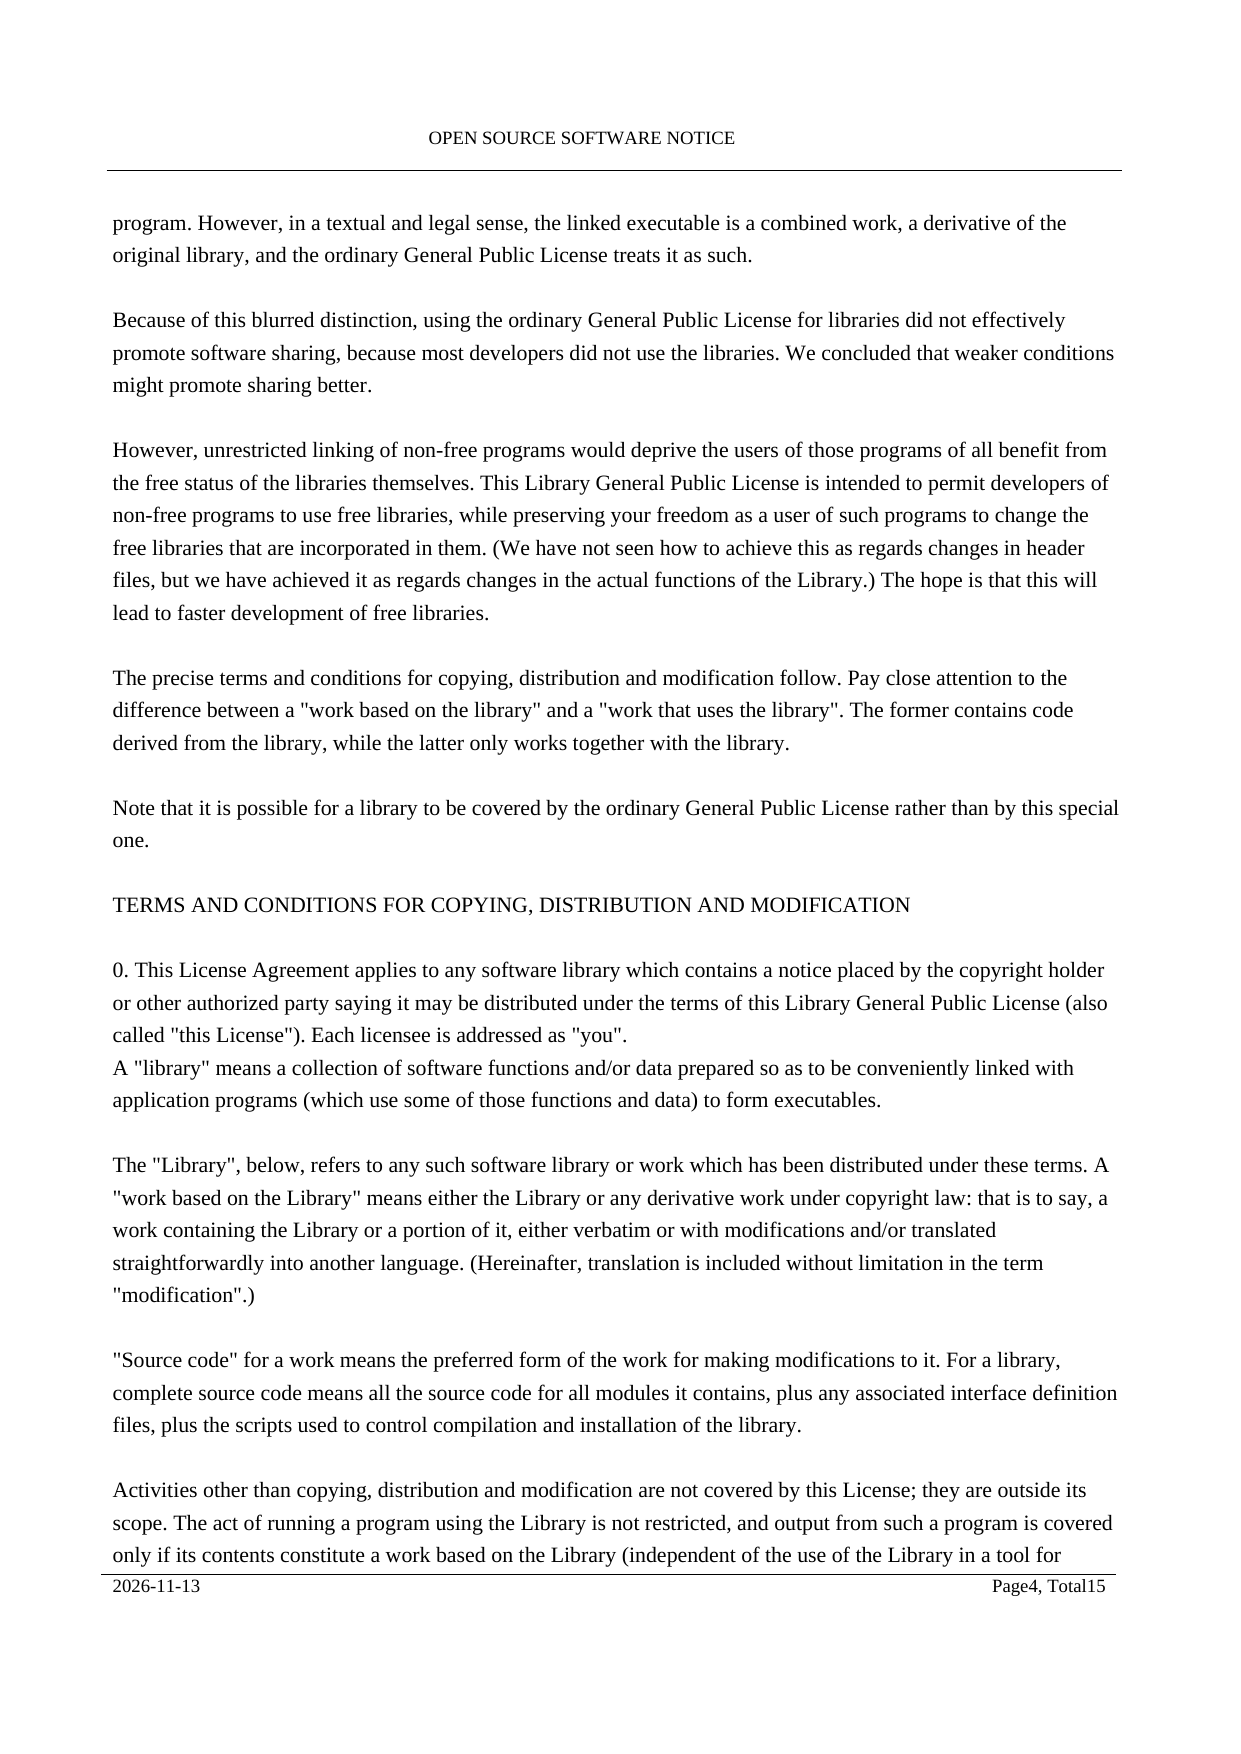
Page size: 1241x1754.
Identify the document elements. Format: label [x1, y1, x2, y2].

text [112, 206, 1128, 1571]
